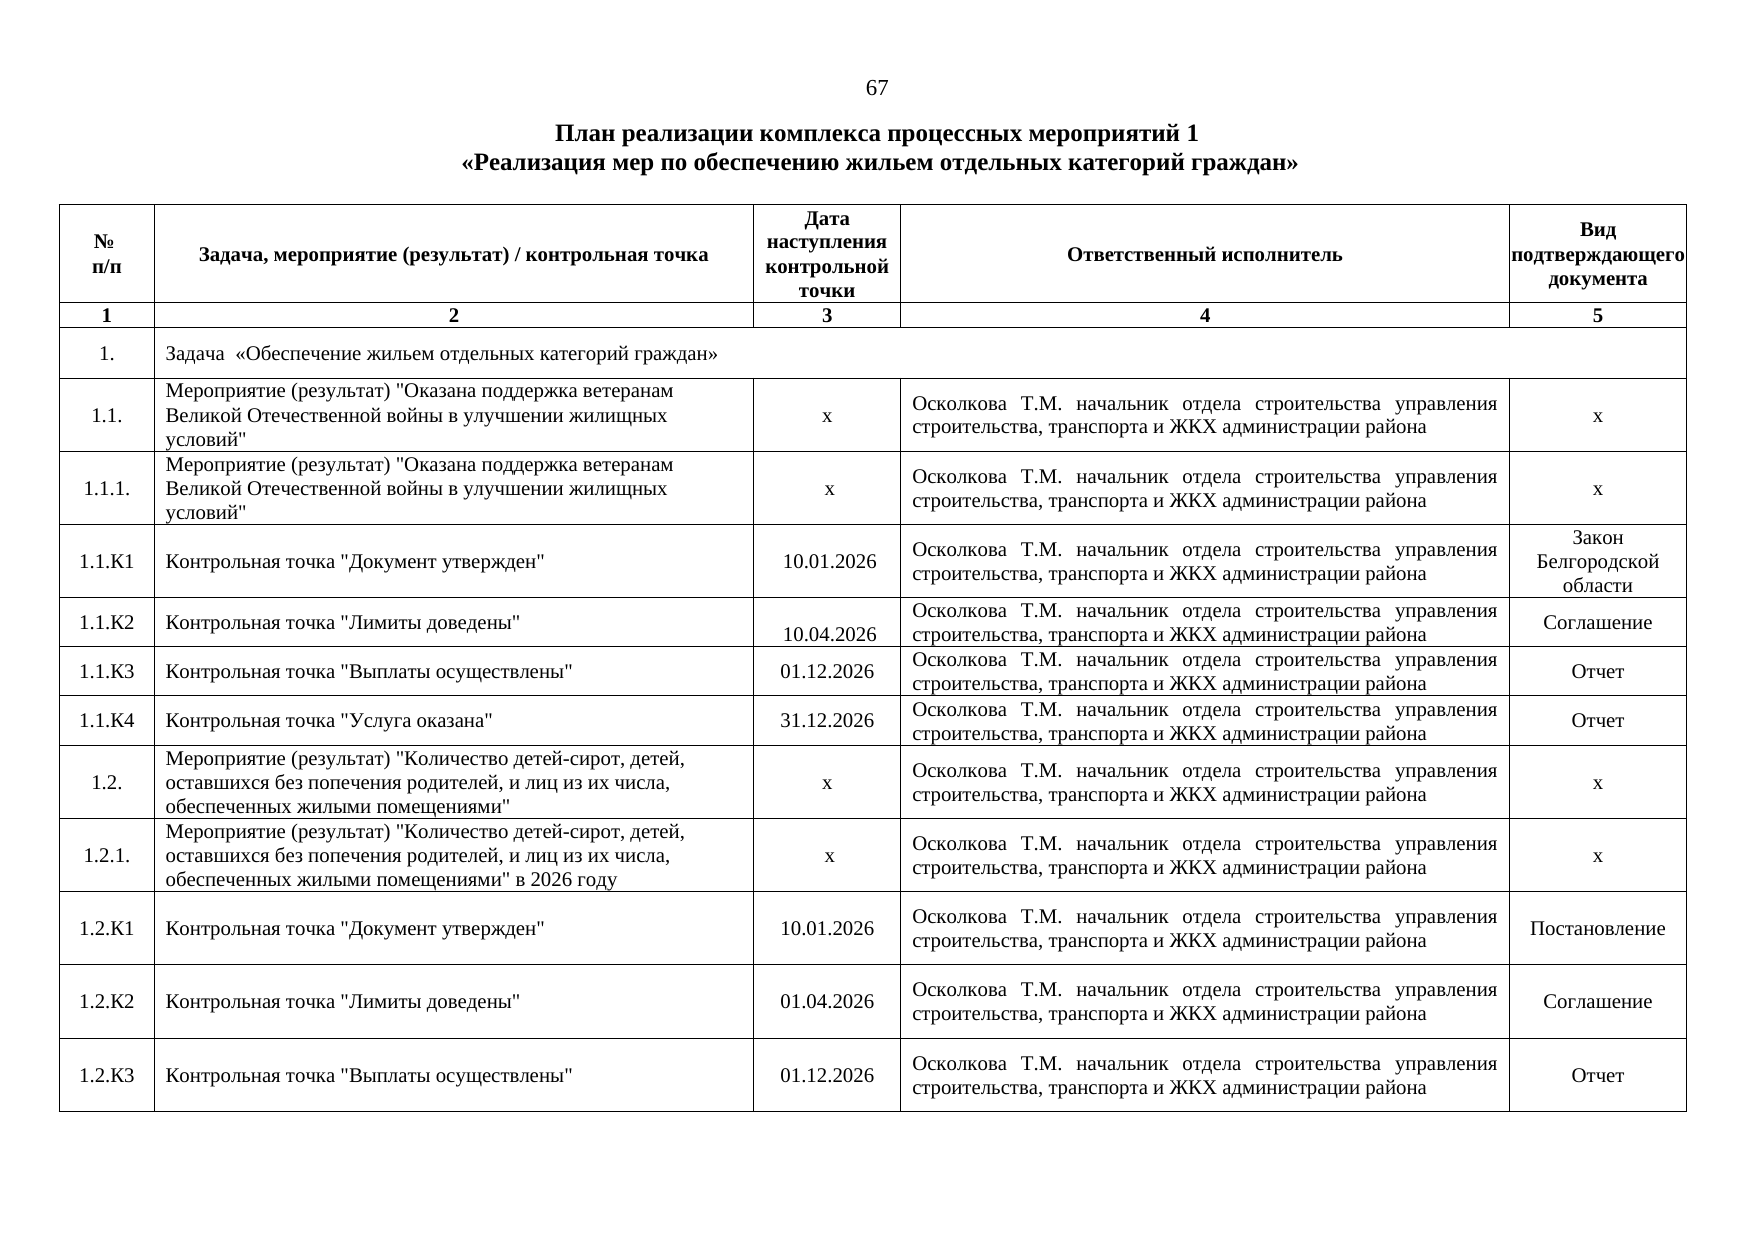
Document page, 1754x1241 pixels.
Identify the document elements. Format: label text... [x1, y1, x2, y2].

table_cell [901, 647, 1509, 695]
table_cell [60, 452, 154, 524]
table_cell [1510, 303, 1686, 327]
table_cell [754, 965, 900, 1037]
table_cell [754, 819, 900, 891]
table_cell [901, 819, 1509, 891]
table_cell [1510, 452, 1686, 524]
text «Реализация мер по обеспечению жильем отдельных категорий граждан» [59, 147, 1695, 176]
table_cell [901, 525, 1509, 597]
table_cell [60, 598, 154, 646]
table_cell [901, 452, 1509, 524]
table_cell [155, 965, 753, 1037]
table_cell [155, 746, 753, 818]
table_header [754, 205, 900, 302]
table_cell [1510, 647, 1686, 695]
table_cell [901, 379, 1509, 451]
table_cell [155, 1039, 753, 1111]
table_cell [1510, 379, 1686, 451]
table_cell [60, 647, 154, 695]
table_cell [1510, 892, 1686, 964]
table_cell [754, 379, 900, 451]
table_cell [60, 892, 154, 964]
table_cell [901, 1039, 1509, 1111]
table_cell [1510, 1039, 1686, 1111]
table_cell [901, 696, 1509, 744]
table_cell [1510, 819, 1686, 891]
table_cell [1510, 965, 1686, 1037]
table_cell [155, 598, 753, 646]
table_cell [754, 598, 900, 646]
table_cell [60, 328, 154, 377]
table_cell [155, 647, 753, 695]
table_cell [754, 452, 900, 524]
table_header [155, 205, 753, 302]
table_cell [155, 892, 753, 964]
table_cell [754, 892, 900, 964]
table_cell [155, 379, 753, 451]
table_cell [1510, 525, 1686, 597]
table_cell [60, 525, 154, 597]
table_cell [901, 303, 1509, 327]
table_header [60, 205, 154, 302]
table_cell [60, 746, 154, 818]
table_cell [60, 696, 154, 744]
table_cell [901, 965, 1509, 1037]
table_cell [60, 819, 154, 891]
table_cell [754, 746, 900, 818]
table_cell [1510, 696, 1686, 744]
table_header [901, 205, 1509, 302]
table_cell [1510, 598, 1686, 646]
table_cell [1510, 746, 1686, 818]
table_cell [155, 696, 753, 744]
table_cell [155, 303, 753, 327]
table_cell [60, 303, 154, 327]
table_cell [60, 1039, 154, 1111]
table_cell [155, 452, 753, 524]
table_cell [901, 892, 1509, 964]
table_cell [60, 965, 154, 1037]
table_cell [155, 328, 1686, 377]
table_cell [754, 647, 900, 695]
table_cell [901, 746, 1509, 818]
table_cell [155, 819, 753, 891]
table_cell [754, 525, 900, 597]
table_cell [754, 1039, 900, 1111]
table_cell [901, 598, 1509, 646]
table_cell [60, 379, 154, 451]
text План реализации комплекса процессных мероприятий 1 [59, 118, 1695, 147]
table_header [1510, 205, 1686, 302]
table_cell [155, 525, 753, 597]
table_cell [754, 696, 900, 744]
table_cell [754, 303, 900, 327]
